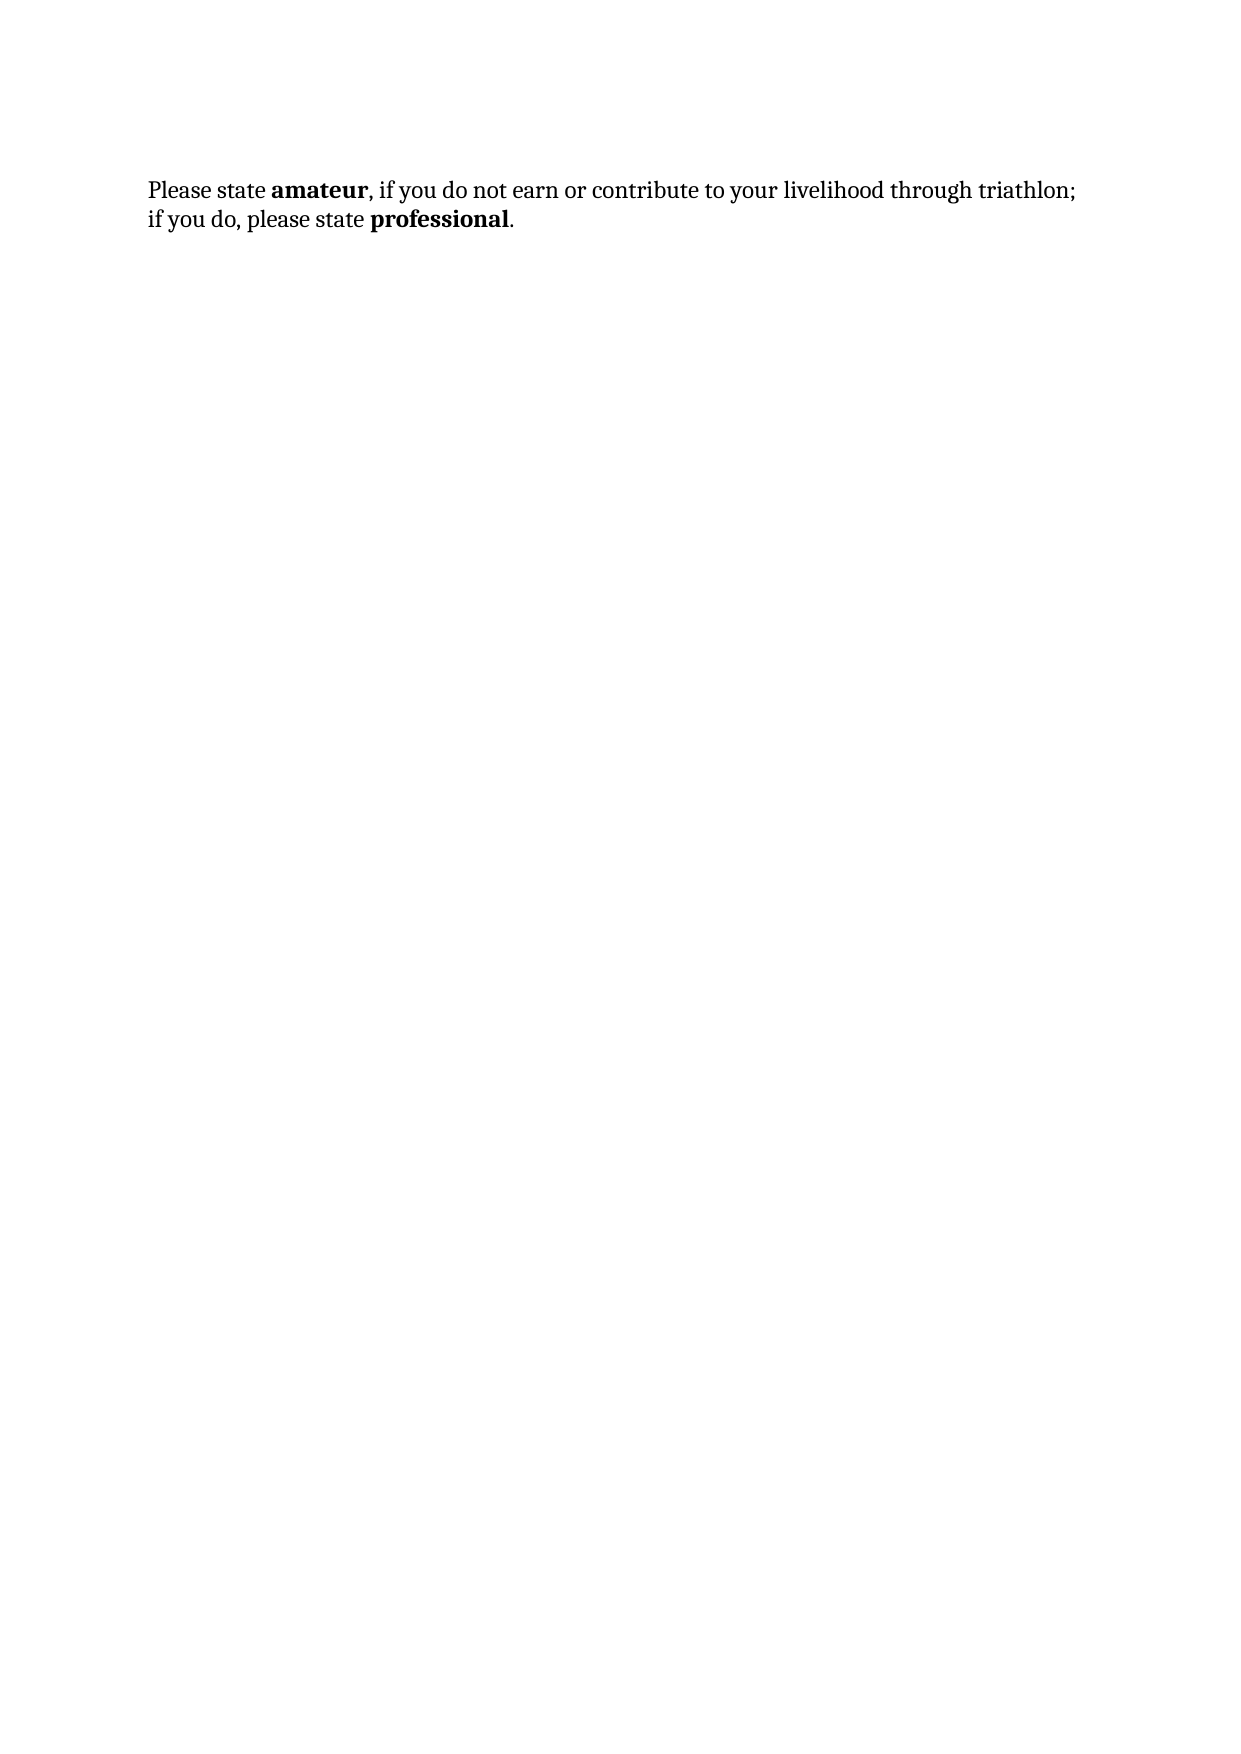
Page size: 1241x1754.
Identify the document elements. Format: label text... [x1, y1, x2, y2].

text Please state amateur, if you do not earn or contribute to your livelihood through triathlon; if you do, please state professional. [148, 176, 1093, 234]
